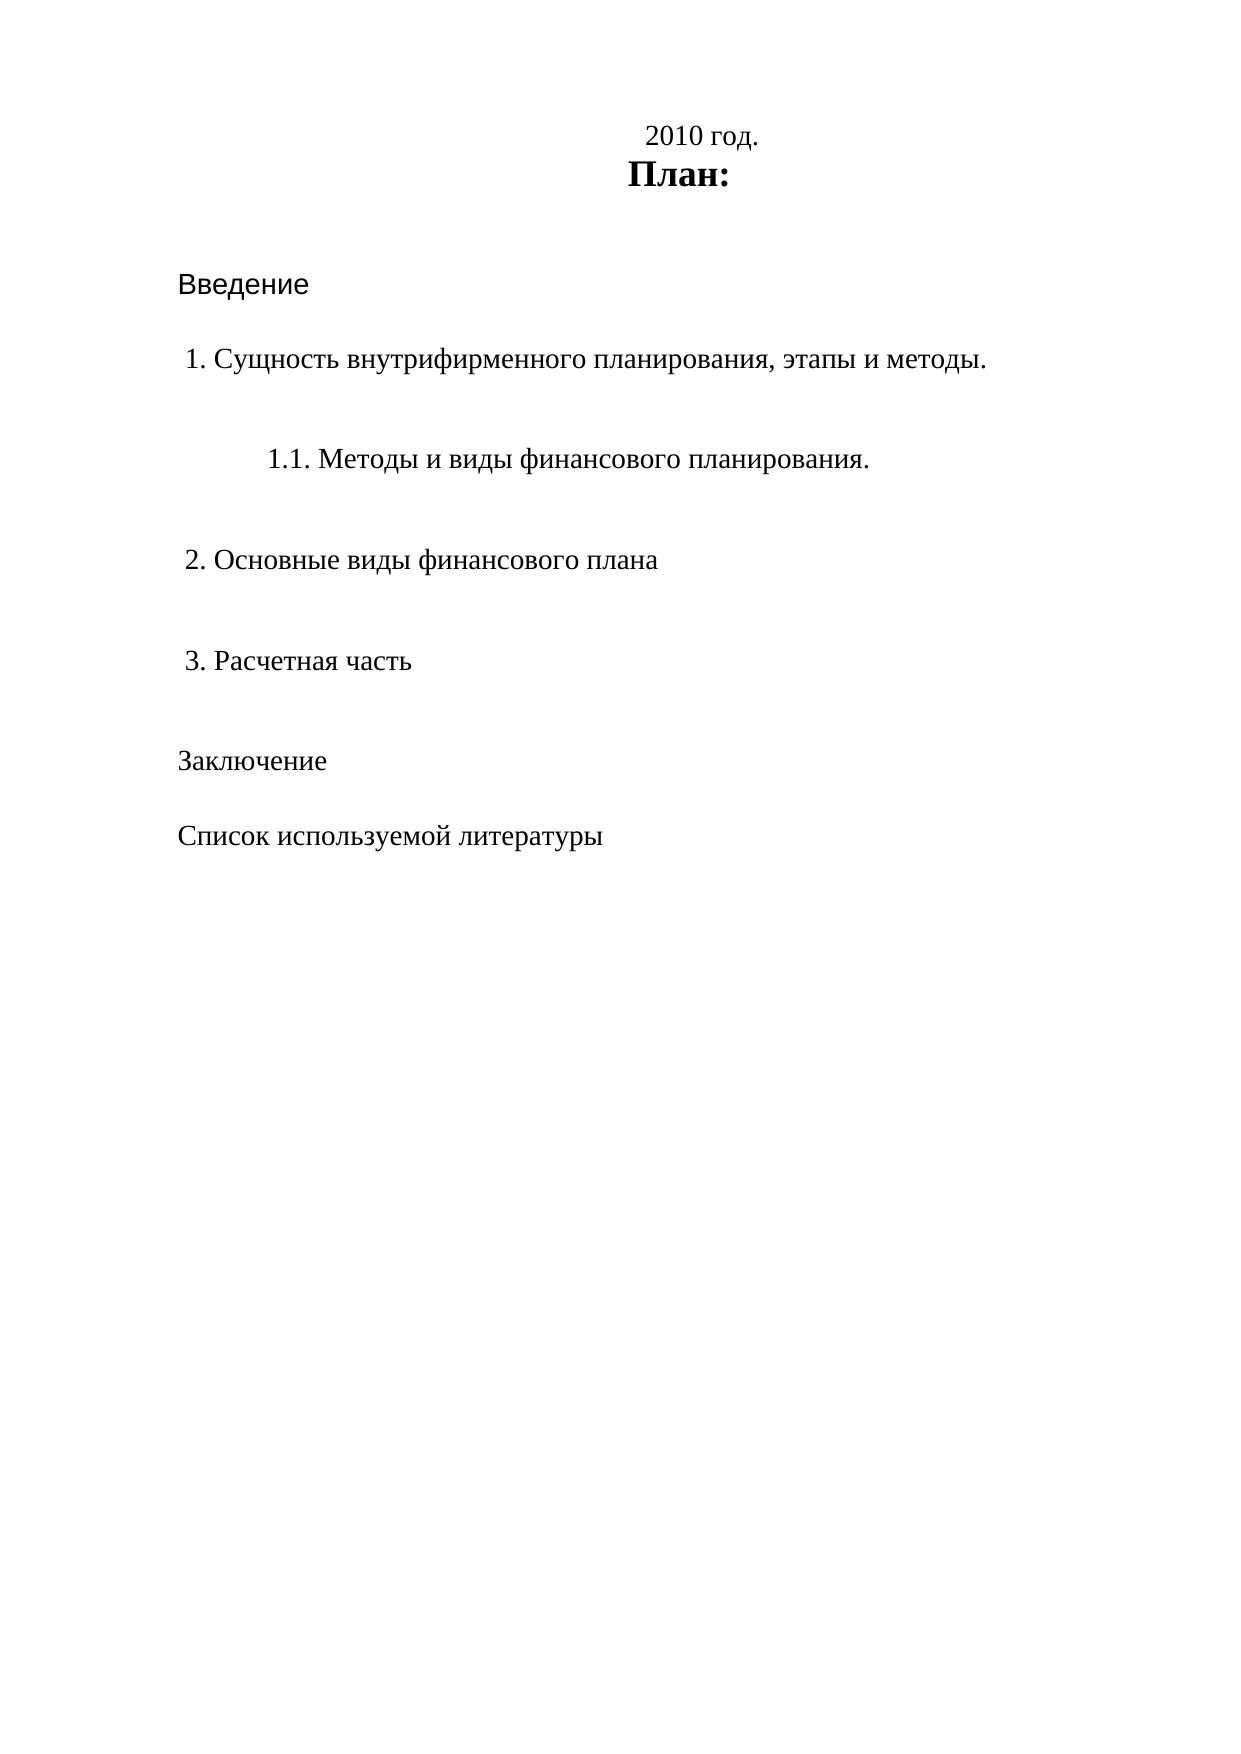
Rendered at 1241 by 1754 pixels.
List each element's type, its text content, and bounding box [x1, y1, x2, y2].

text 3. Расчетная часть [177, 643, 1152, 676]
text 2010 год. [177, 118, 1152, 152]
text План: [207, 152, 1152, 195]
text 1.1. Методы и виды финансового планирования. [177, 442, 1152, 475]
subtitle Введение [177, 267, 1152, 300]
text 2. Основные виды финансового плана [177, 542, 1152, 576]
subtitle Заключение [177, 743, 1152, 777]
text Список используемой литературы [177, 818, 1152, 851]
text 1. Сущность внутрифирменного планирования, этапы и методы. [177, 341, 1152, 374]
